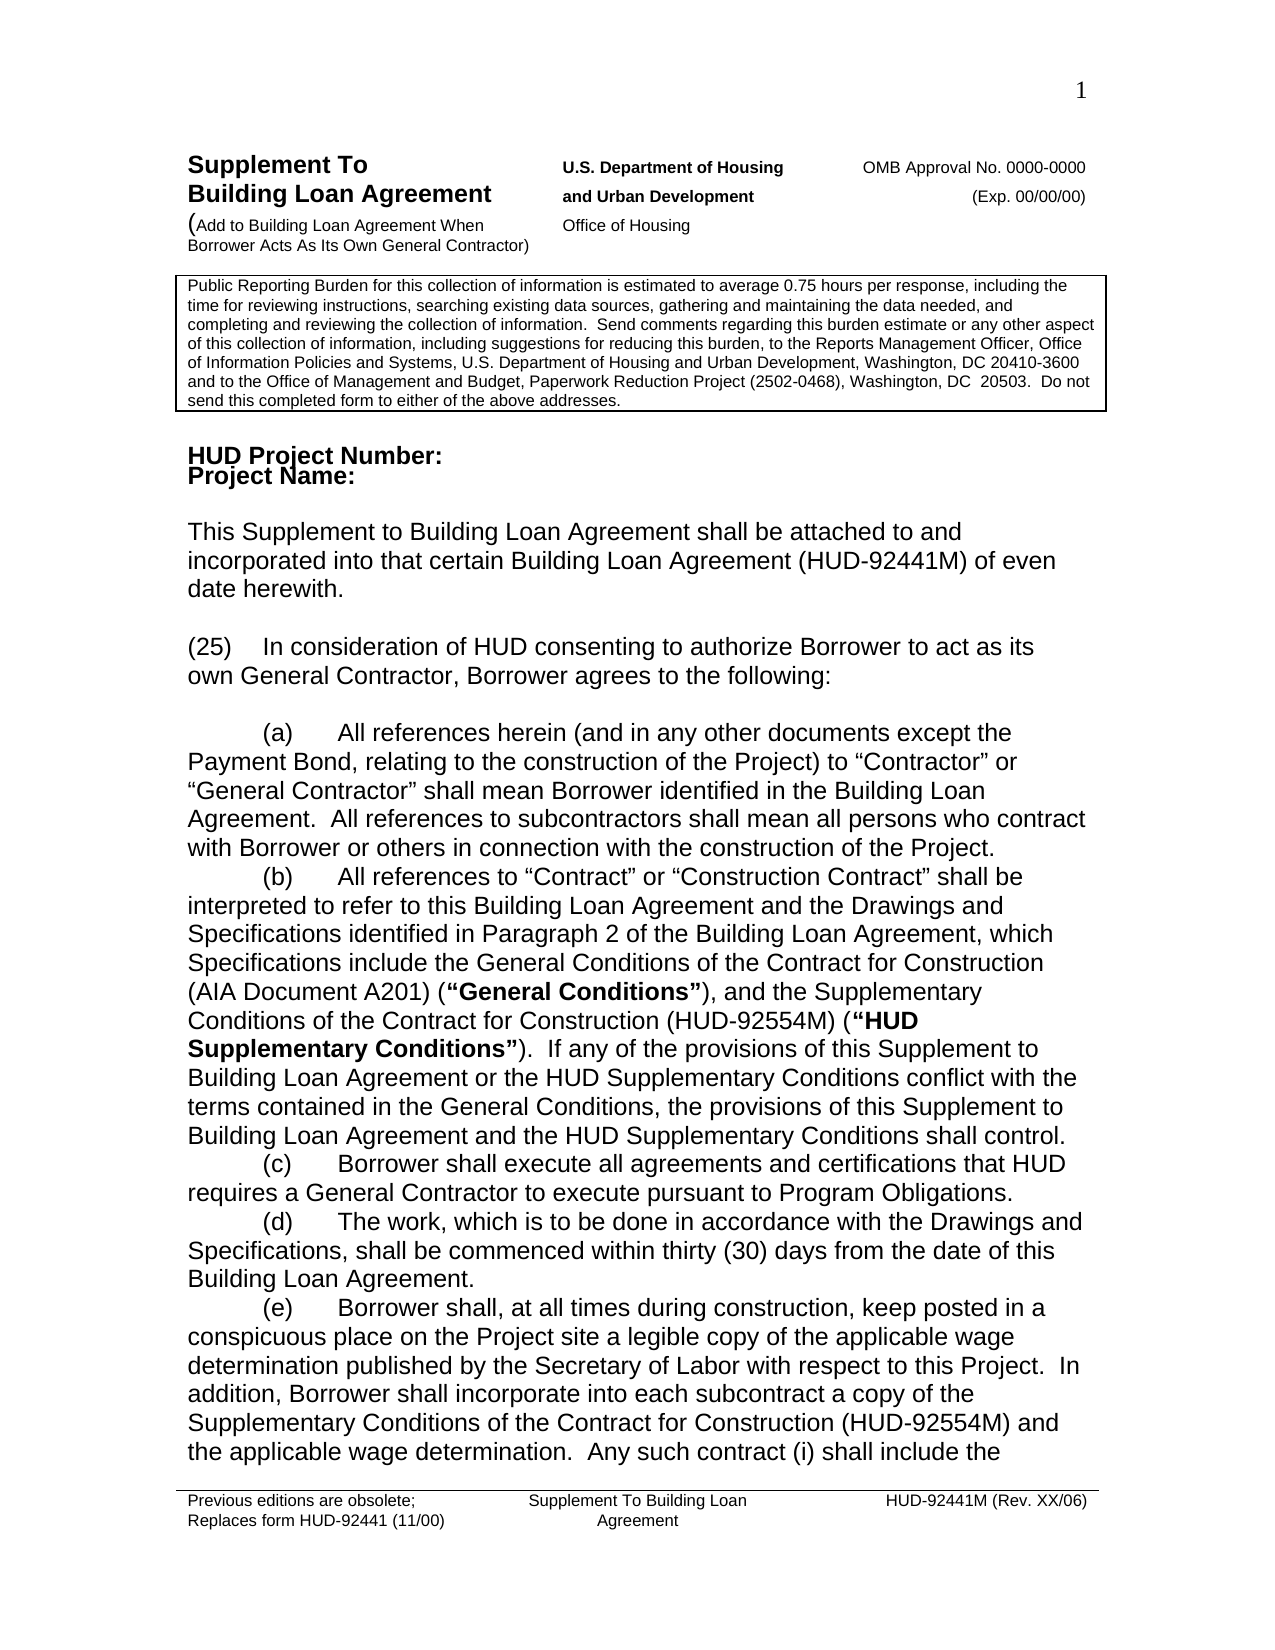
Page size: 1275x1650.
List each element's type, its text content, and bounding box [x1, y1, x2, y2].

text (25) In consideration of HUD consenting to authorize Borrower to act as its own General Contractor, Borrower agrees to the following: [187, 632, 1087, 689]
text Project Name: [187, 469, 1087, 488]
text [187, 1293, 1087, 1466]
text (c) Borrower shall execute all agreements and certifications that HUD requires a General Contractor to execute pursuant to Program Obligations. [187, 1149, 1087, 1207]
text This Supplement to Building Loan Agreement shall be attached to and incorporated into that certain Building Loan Agreement (HUD-92441M) of even date herewith. [187, 517, 1087, 603]
text (a) All references herein (and in any other documents except the Payment Bond, relating to the construction of the Project) to “Contractor” or “General Contractor” shall mean Borrower identified in the Building Loan Agreement. All references to subcontractors shall mean all persons who contract with Borrower or others in connection with the construction of the Project. [187, 718, 1087, 862]
text (d) The work, which is to be done in accordance with the Drawings and Specifications, shall be commenced within thirty (30) days from the date of this Building Loan Agreement. [187, 1207, 1087, 1293]
text Supplement To U.S. Department of Housing OMB Approval No. 0000-0000 [187, 150, 1087, 179]
text HUD Project Number: [187, 441, 1087, 469]
text Building Loan Agreement and Urban Development (Exp. 00/00/00) [187, 179, 1087, 207]
text (b) All references to “Contract” or “Construction Contract” shall be interpreted to refer to this Building Loan Agreement and the Drawings and Specifications identified in Paragraph 2 of the Building Loan Agreement, which Specifications include the General Conditions of the Contract for Construction (AIA Document A201) (“General Conditions”), and the Supplementary Conditions of the Contract for Construction (HUD-92554M) (“HUD Supplementary Conditions”). If any of the provisions of this Supplement to Building Loan Agreement or the HUD Supplementary Conditions conflict with the terms contained in the General Conditions, the provisions of this Supplement to Building Loan Agreement and the HUD Supplementary Conditions shall control. [187, 862, 1087, 1149]
text Borrower Acts As Its Own General Contractor) [187, 236, 1087, 255]
table_header Public Reporting Burden for this collection of information is estimated to average 0.75 hours per response, including the time for reviewing instructions, searching existing data sources, gathering and maintaining the data needed, and completing and reviewing the collection of information. Send comments regarding this burden estimate or any other aspect of this collection of information, including suggestions for reducing this burden, to the Reports Management Officer, Office of Information Policies and Systems, U.S. Department of Housing and Urban Development, Washington, DC 20410-3600 and to the Office of Management and Budget, Paperwork Reduction Project (2502-0468), Washington, DC 20503. Do not send this completed form to either of the above addresses. [177, 276, 1105, 410]
text (Add to Building Loan Agreement When Office of Housing [187, 207, 1087, 236]
